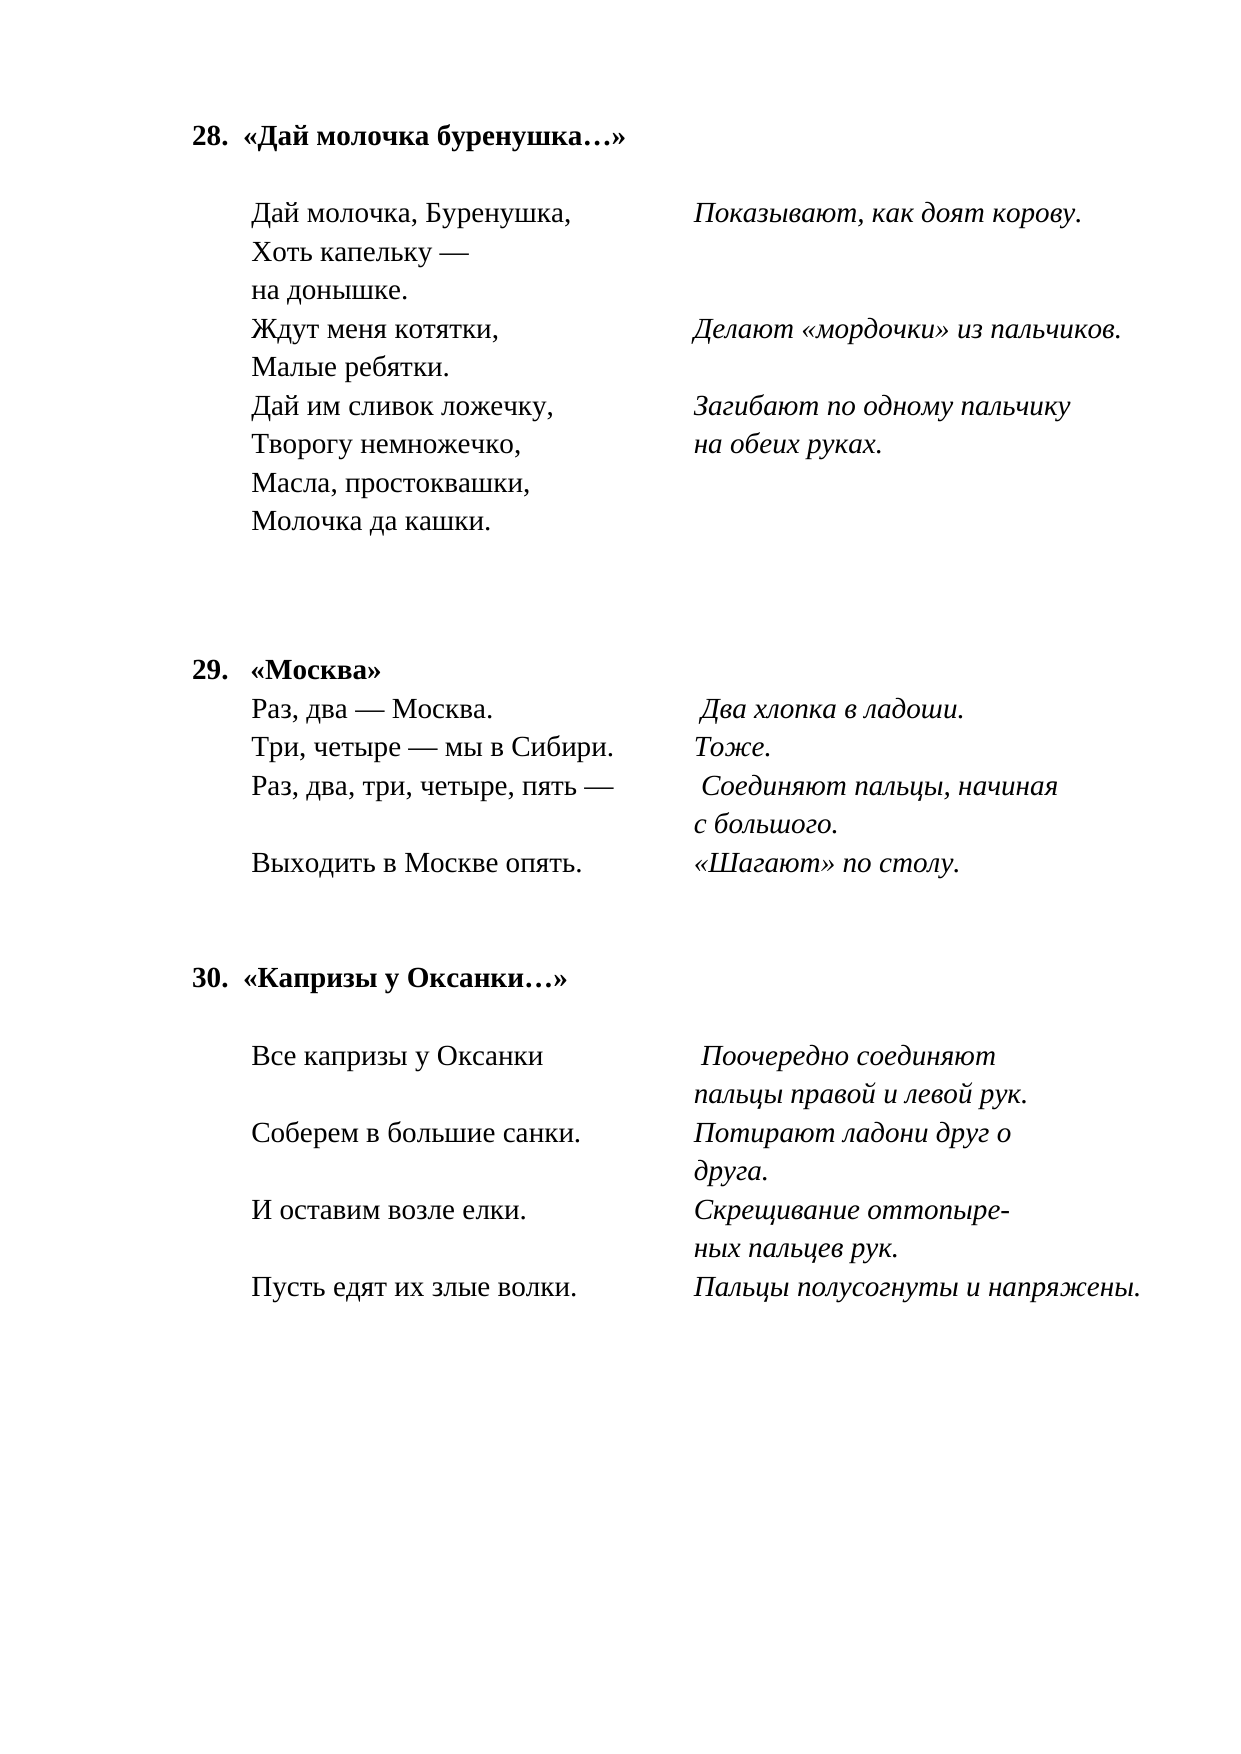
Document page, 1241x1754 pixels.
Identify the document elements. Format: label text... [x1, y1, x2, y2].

text Пусть едят их злые волки. Пальцы полусогнуты и напряжены. [177, 1269, 1152, 1302]
text с большого. [620, 806, 1152, 840]
text Творогу немножечко, на обеих руках. [177, 426, 1152, 460]
text Ждут меня котятки, Делают «мордочки» из пальчиков. [177, 311, 1152, 344]
text пальцы правой и левой рук. [620, 1076, 1152, 1110]
text Соберем в большие санки. Потирают ладони друг о [177, 1115, 1152, 1148]
text Молочка да кашки. [177, 503, 1152, 537]
text 29. «Москва» [177, 652, 1152, 686]
text Дай молочка, Буренушка, Показывают, как доят корову. [177, 195, 1152, 229]
text 28. «Дай молочка буренушка…» [177, 118, 1152, 152]
text Раз, два, три, четыре, пять — Соединяют пальцы, начиная [177, 768, 1152, 801]
text Дай им сливок ложечку, Загибают по одному пальчику [177, 388, 1152, 421]
text ных пальцев рук. [620, 1230, 1152, 1264]
text Три, четыре — мы в Сибири. Тоже. [251, 729, 1152, 763]
text Масла, простоквашки, [177, 465, 1152, 498]
text друга. [620, 1153, 1152, 1187]
text на донышке. [177, 272, 1152, 306]
text Хоть капельку — [177, 234, 1152, 267]
text И оставим возле елки. Скрещивание оттопыре- [177, 1192, 1152, 1225]
text Выходить в Москве опять. «Шагают» по столу. [177, 845, 1152, 878]
text 30. «Капризы у Оксанки…» [177, 961, 1152, 994]
text Раз, два — Москва. Два хлопка в ладоши. [177, 691, 1152, 724]
text Малые ребятки. [177, 349, 1152, 383]
text Все капризы у Оксанки Поочередно соединяют [177, 1038, 1152, 1071]
